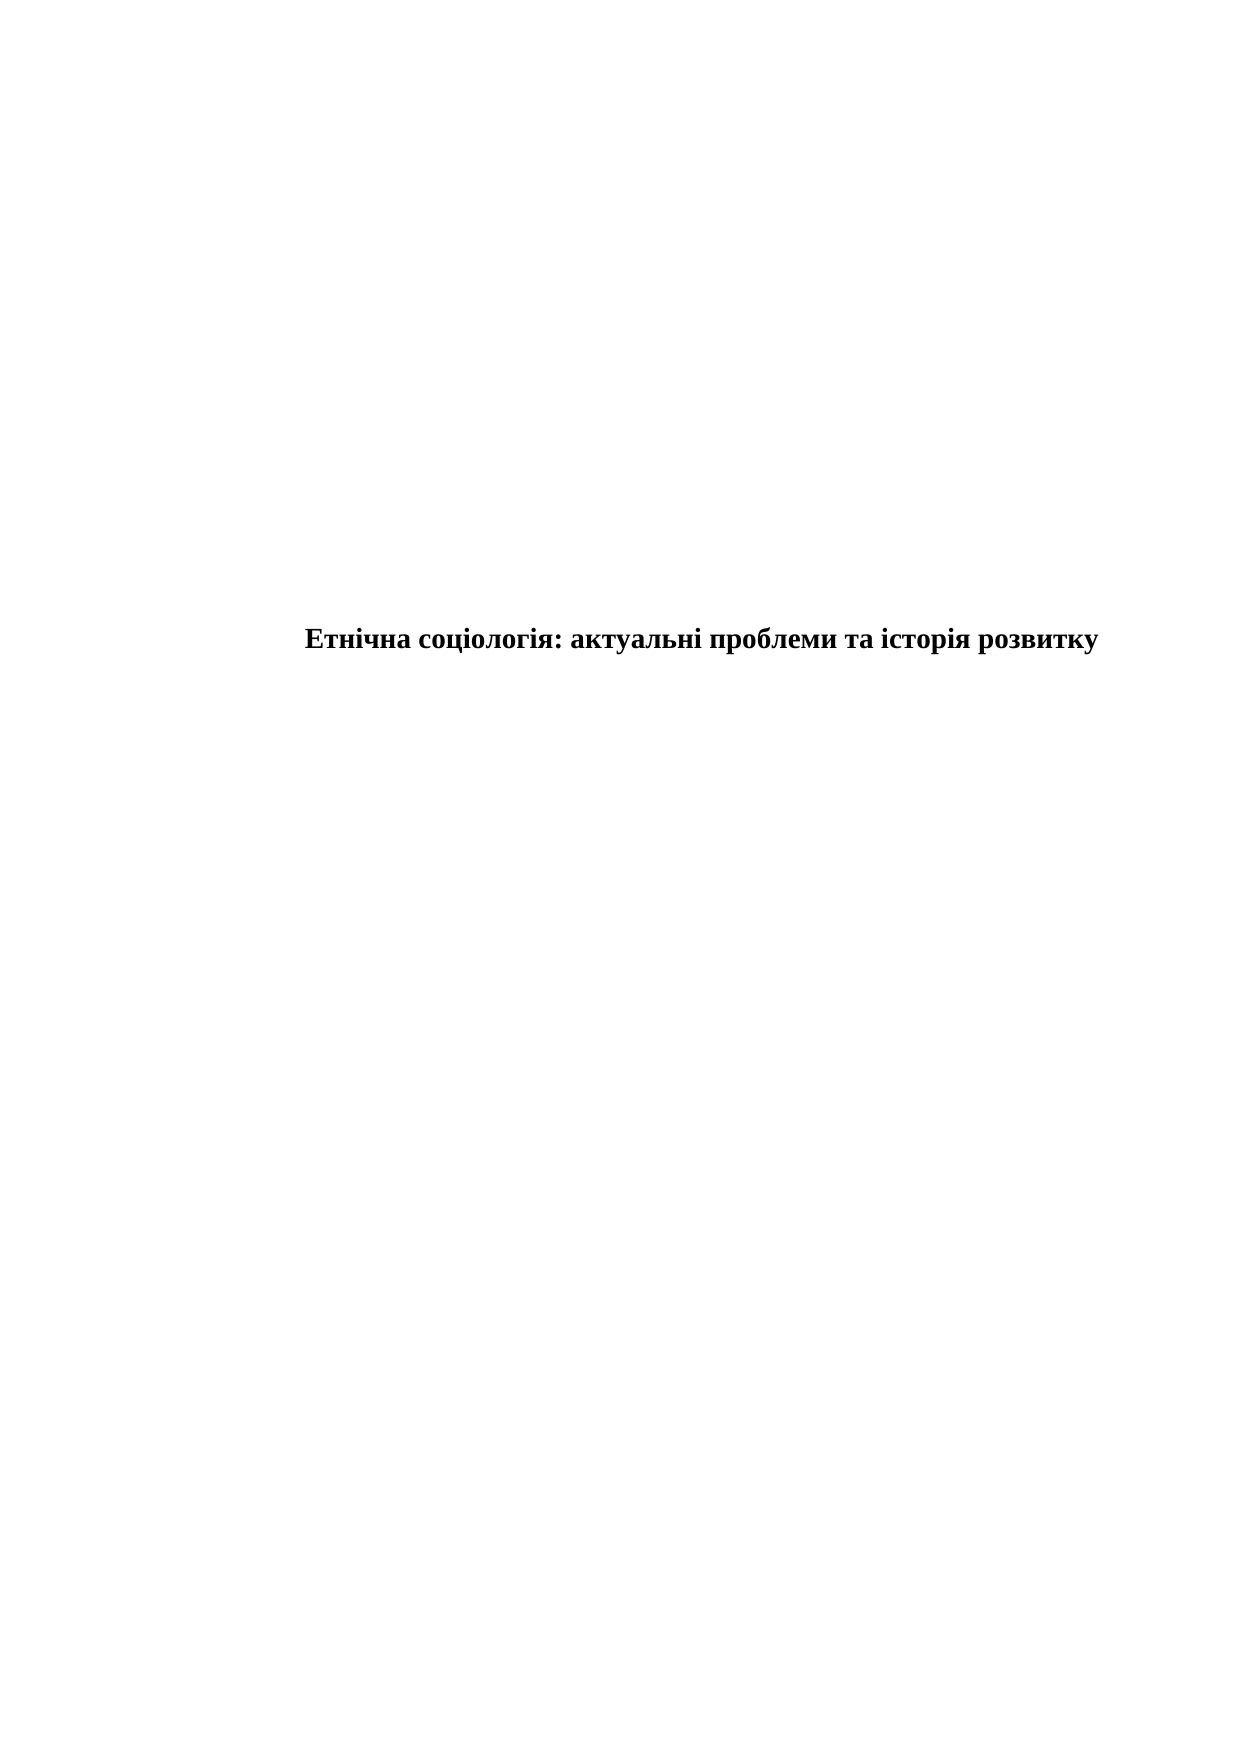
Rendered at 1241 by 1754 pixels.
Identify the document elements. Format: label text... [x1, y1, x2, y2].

text Етнічна соціологія: актуальні проблеми та історія розвитку [177, 621, 1152, 655]
